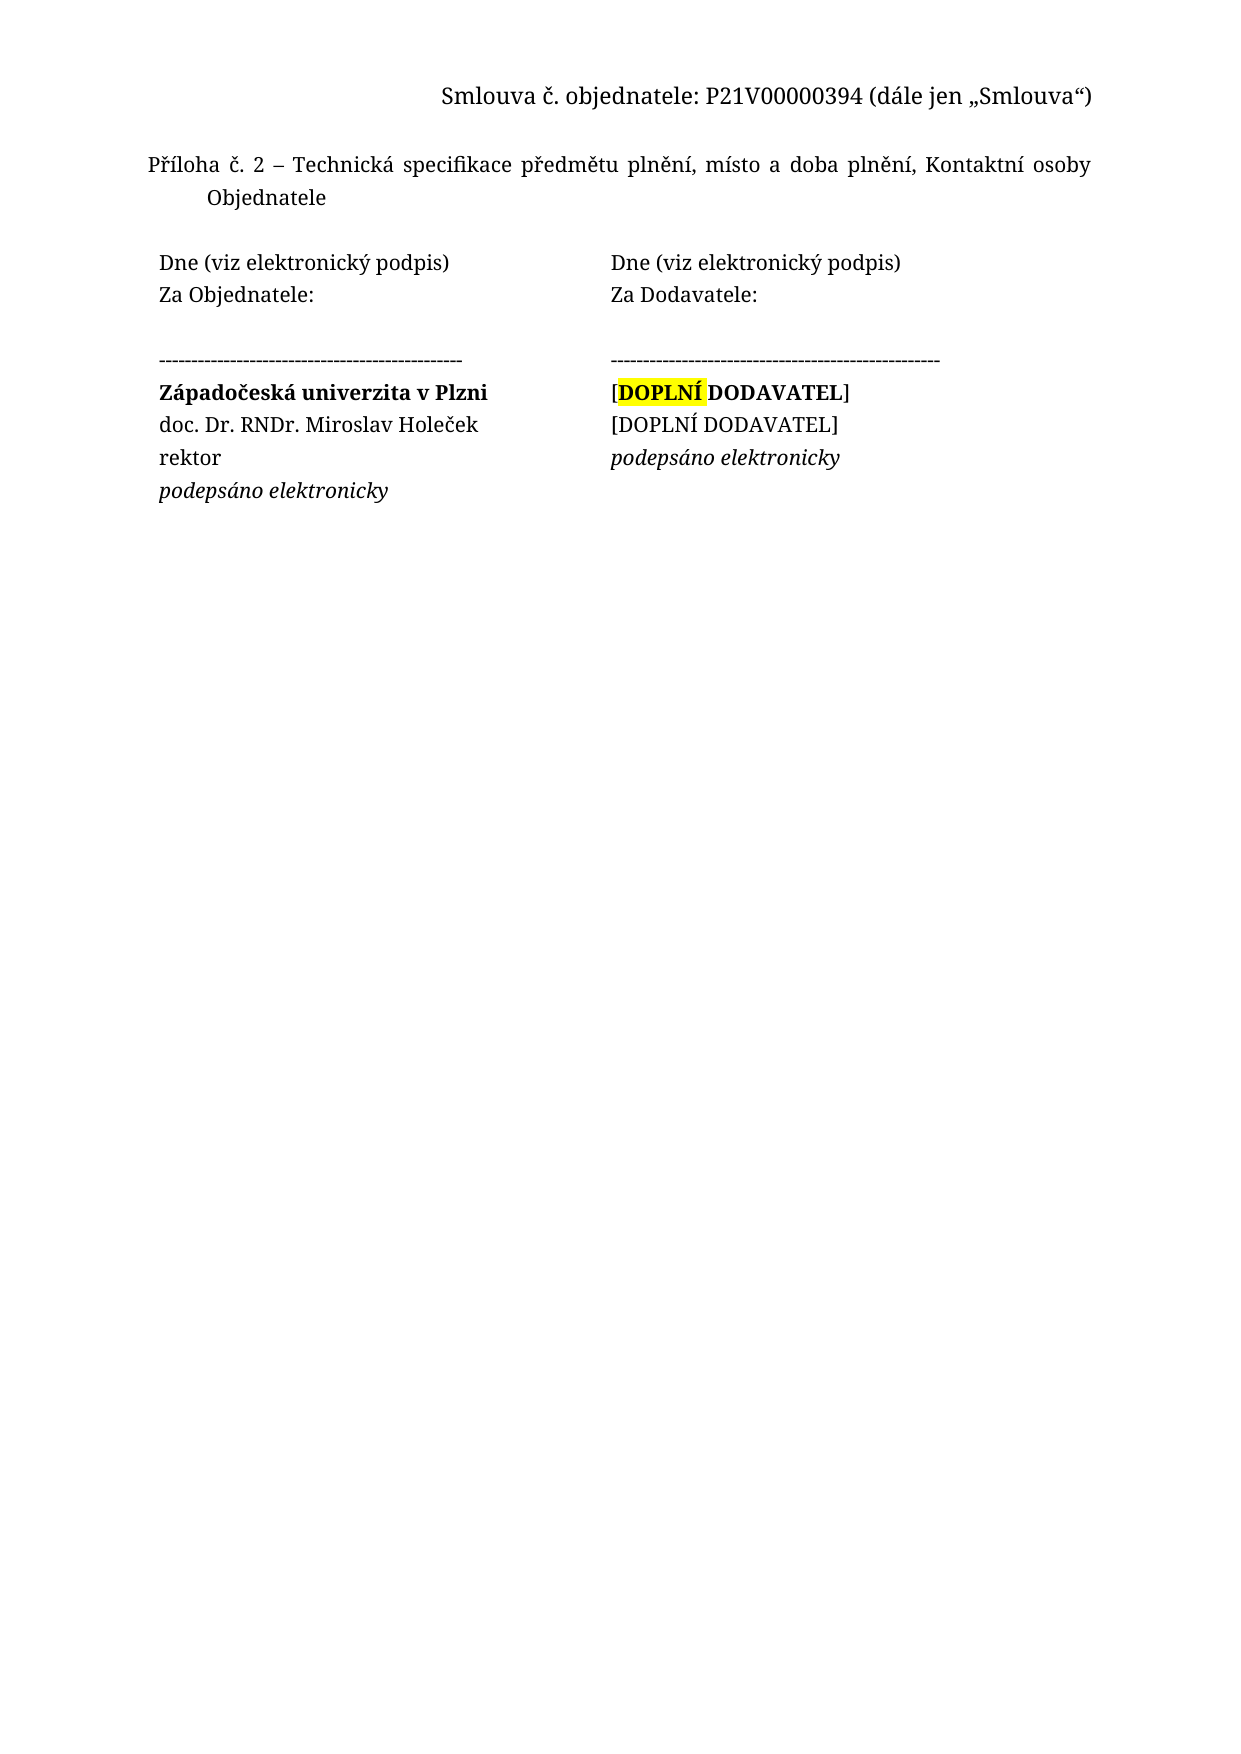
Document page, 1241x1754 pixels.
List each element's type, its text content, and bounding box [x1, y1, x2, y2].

table_header Dne (viz elektronický podpis) Za Dodavatele: --------------------------------------------------- [DOPLNÍ DODAVATEL] [DOPLNÍ DODAVATEL] podepsáno elektronicky [599, 248, 1051, 508]
table_header Dne (viz elektronický podpis) Za Objednatele: ----------------------------------------------- Západočeská univerzita v Plzni doc. Dr. RNDr. Miroslav Holeček rektor podepsáno elektronicky [148, 248, 599, 508]
text Příloha č. 2 – Technická specifikace předmětu plnění, místo a doba plnění, Kontaktní osoby Objednatele [148, 150, 1093, 211]
